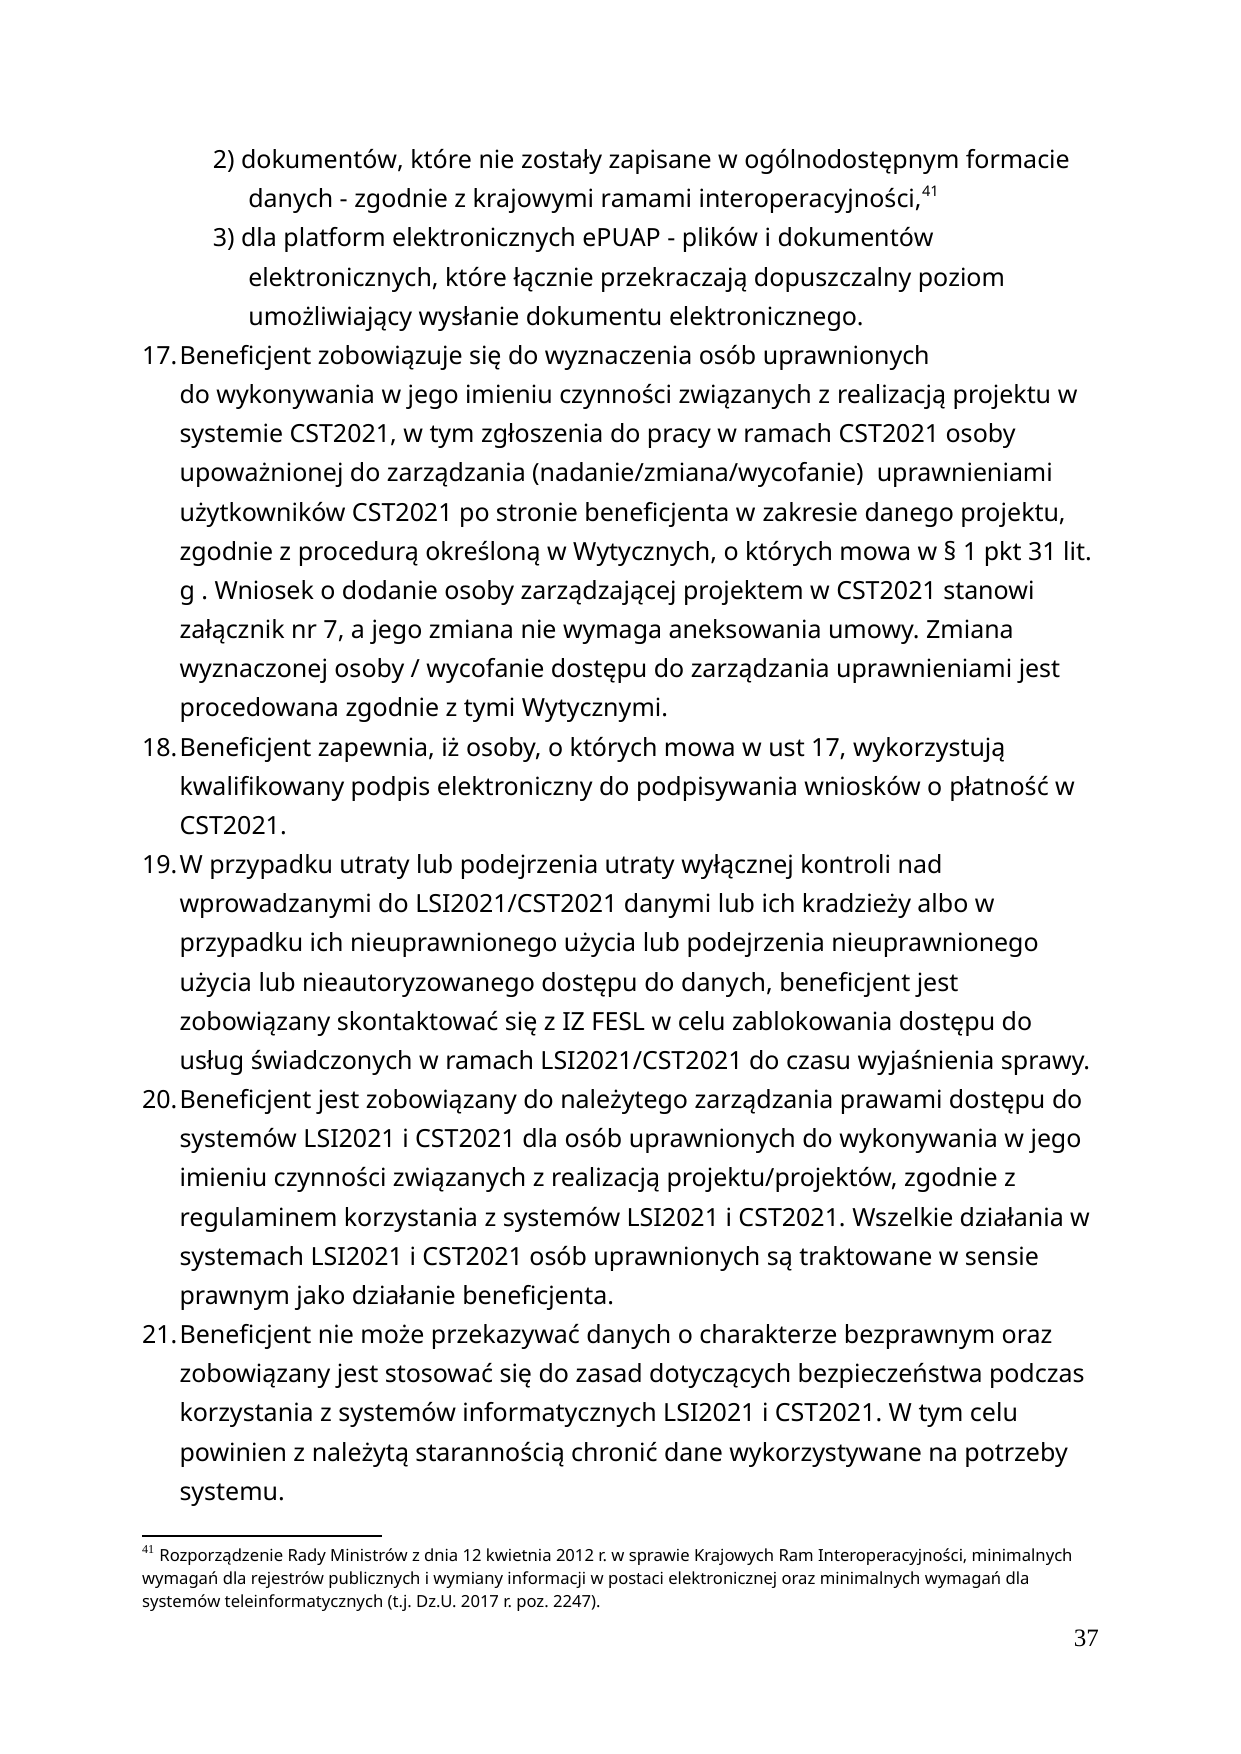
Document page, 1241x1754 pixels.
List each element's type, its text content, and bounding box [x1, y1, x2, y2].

list Beneficjent zapewnia, iż osoby, o których mowa w ust 17, wykorzystują kwalifikowany podpis elektroniczny do podpisywania wniosków o płatność w CST2021. [142, 729, 1098, 842]
list Beneficjent zobowiązuje się do wyznaczenia osób uprawnionych do wykonywania w jego imieniu czynności związanych z realizacją projektu w systemie CST2021, w tym zgłoszenia do pracy w ramach CST2021 osoby upoważnionej do zarządzania (nadanie/zmiana/wycofanie) uprawnieniami użytkowników CST2021 po stronie beneficjenta w zakresie danego projektu, zgodnie z procedurą określoną w Wytycznych, o których mowa w § 1 pkt 31 lit. g . Wniosek o dodanie osoby zarządzającej projektem w CST2021 stanowi załącznik nr 7, a jego zmiana nie wymaga aneksowania umowy. Zmiana wyznaczonej osoby / wycofanie dostępu do zarządzania uprawnieniami jest procedowana zgodnie z tymi Wytycznymi. [142, 338, 1098, 724]
list Beneficjent jest zobowiązany do należytego zarządzania prawami dostępu do systemów LSI2021 i CST2021 dla osób uprawnionych do wykonywania w jego imieniu czynności związanych z realizacją projektu/projektów, zgodnie z regulaminem korzystania z systemów LSI2021 i CST2021. Wszelkie działania w systemach LSI2021 i CST2021 osób uprawnionych są traktowane w sensie prawnym jako działanie beneficjenta. [142, 1082, 1098, 1312]
list Beneficjent nie może przekazywać danych o charakterze bezprawnym oraz zobowiązany jest stosować się do zasad dotyczących bezpieczeństwa podczas korzystania z systemów informatycznych LSI2021 i CST2021. W tym celu powinien z należytą starannością chronić dane wykorzystywane na potrzeby systemu. [142, 1317, 1098, 1507]
text 3) dla platform elektronicznych ePUAP - plików i dokumentów elektronicznych, które łącznie przekraczają dopuszczalny poziom umożliwiający wysłanie dokumentu elektronicznego. [213, 220, 1098, 332]
text 2) dokumentów, które nie zostały zapisane w ogólnodostępnym formacie danych - zgodnie z krajowymi ramami interoperacyjności, [213, 142, 1098, 215]
list W przypadku utraty lub podejrzenia utraty wyłącznej kontroli nad wprowadzanymi do LSI2021/CST2021 danymi lub ich kradzieży albo w przypadku ich nieuprawnionego użycia lub podejrzenia nieuprawnionego użycia lub nieautoryzowanego dostępu do danych, beneficjent jest zobowiązany skontaktować się z IZ FESL w celu zablokowania dostępu do usług świadczonych w ramach LSI2021/CST2021 do czasu wyjaśnienia sprawy. [142, 847, 1098, 1077]
